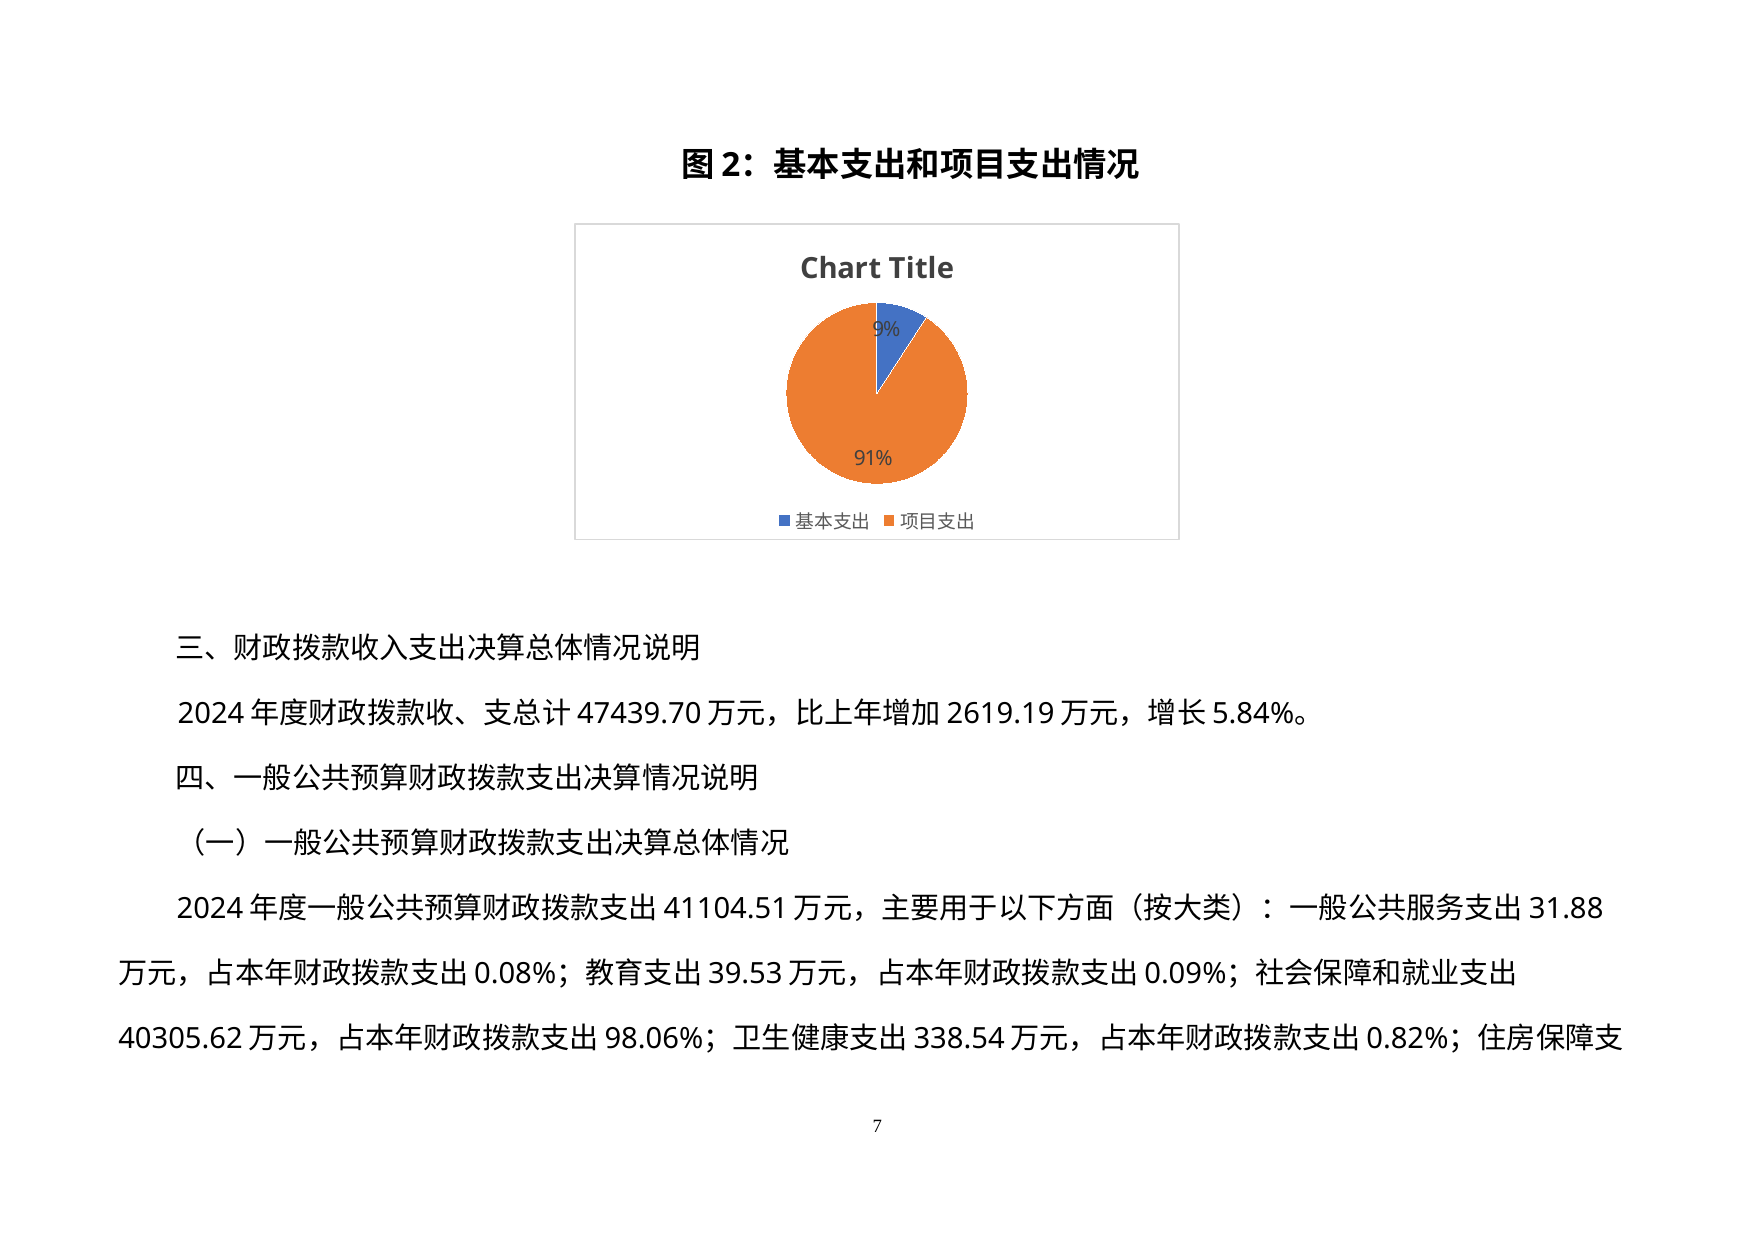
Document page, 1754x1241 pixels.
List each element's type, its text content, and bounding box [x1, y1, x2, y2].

text （一）一般公共预算财政拨款支出决算总体情况 [118, 808, 1636, 873]
subtitle 图2：基本支出和项目支出情况 [118, 129, 1636, 194]
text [118, 873, 1636, 1068]
text 四、一般公共预算财政拨款支出决算情况说明 [118, 743, 1636, 808]
text 三、财政拨款收入支出决算总体情况说明 [118, 613, 1636, 678]
text 2024年度财政拨款收、支总计47439.70万元，比上年增加2619.19万元，增长5.84%。 [118, 678, 1636, 743]
